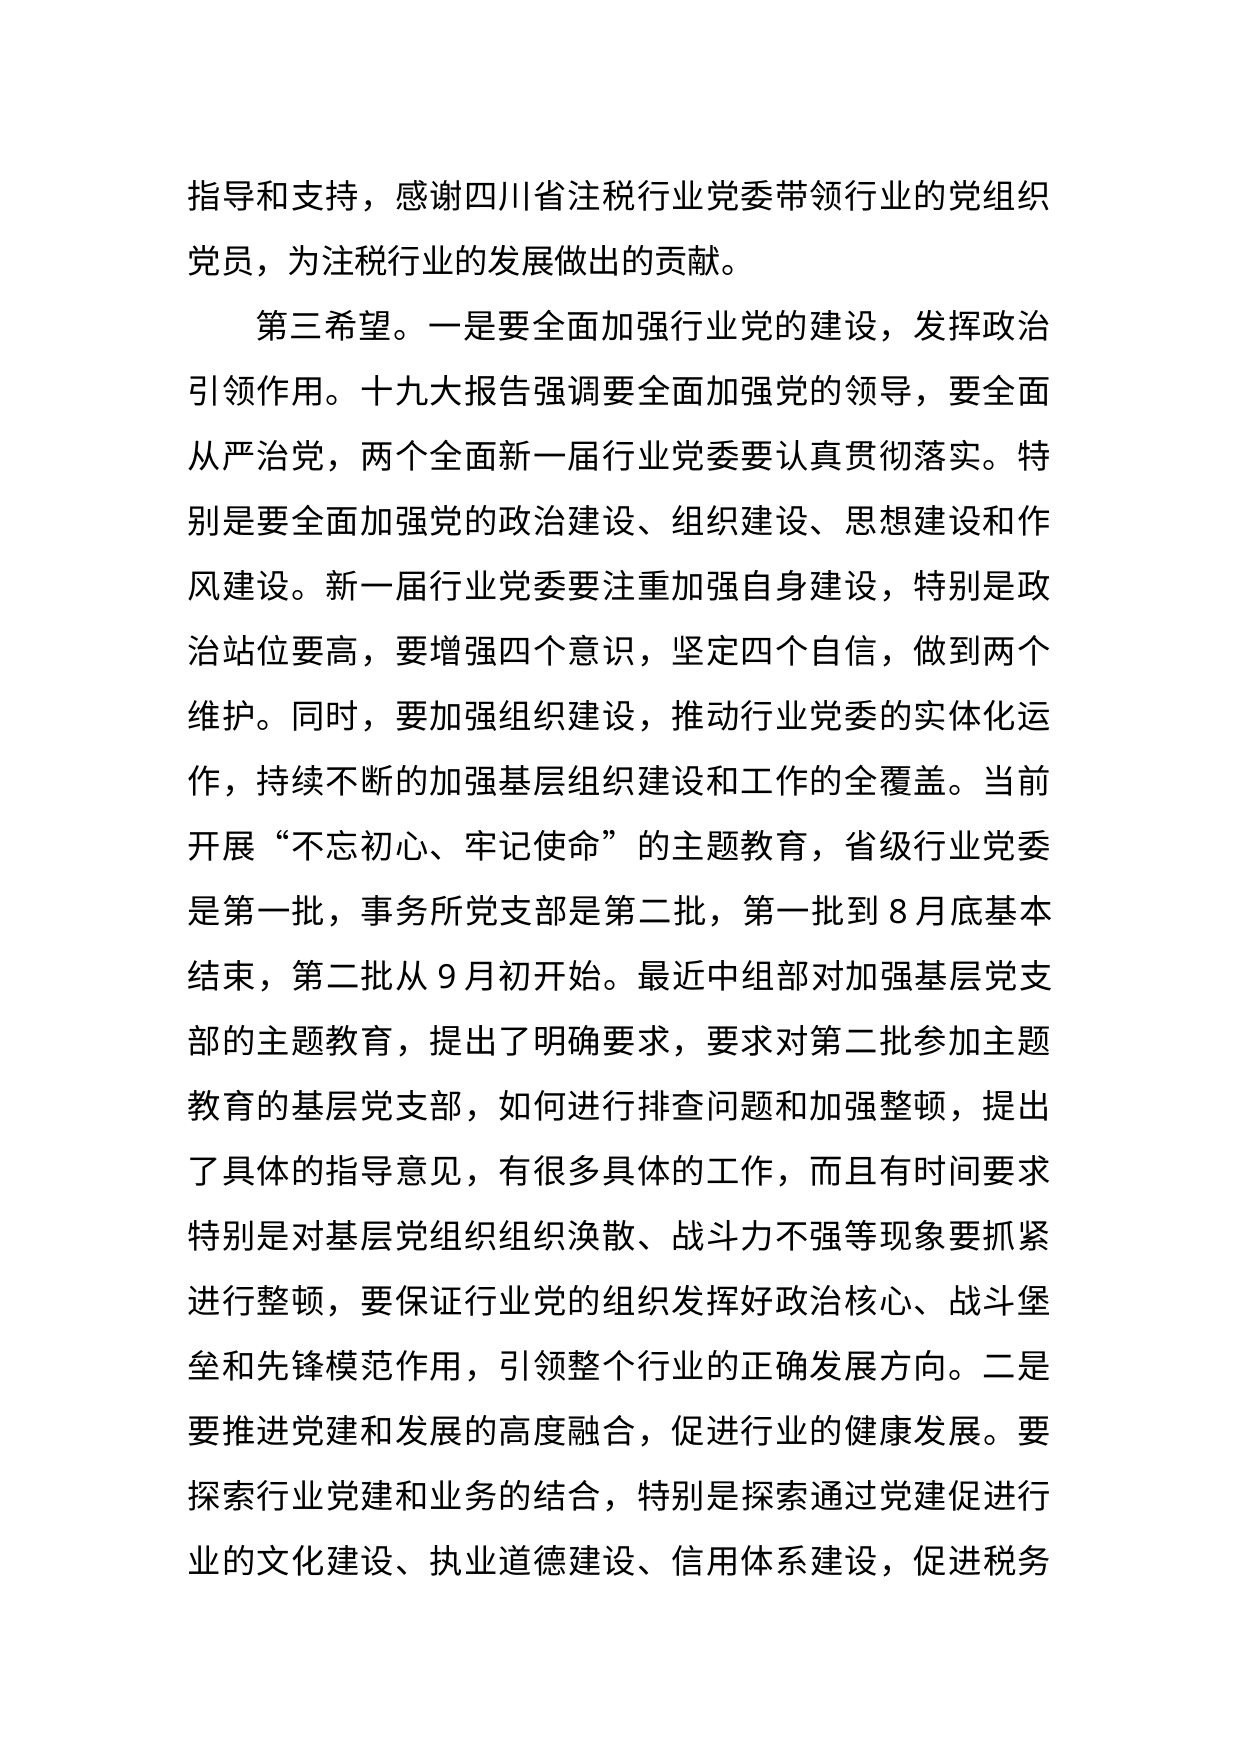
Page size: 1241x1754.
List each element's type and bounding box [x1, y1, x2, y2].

text [187, 162, 1053, 292]
text [187, 292, 1053, 1592]
